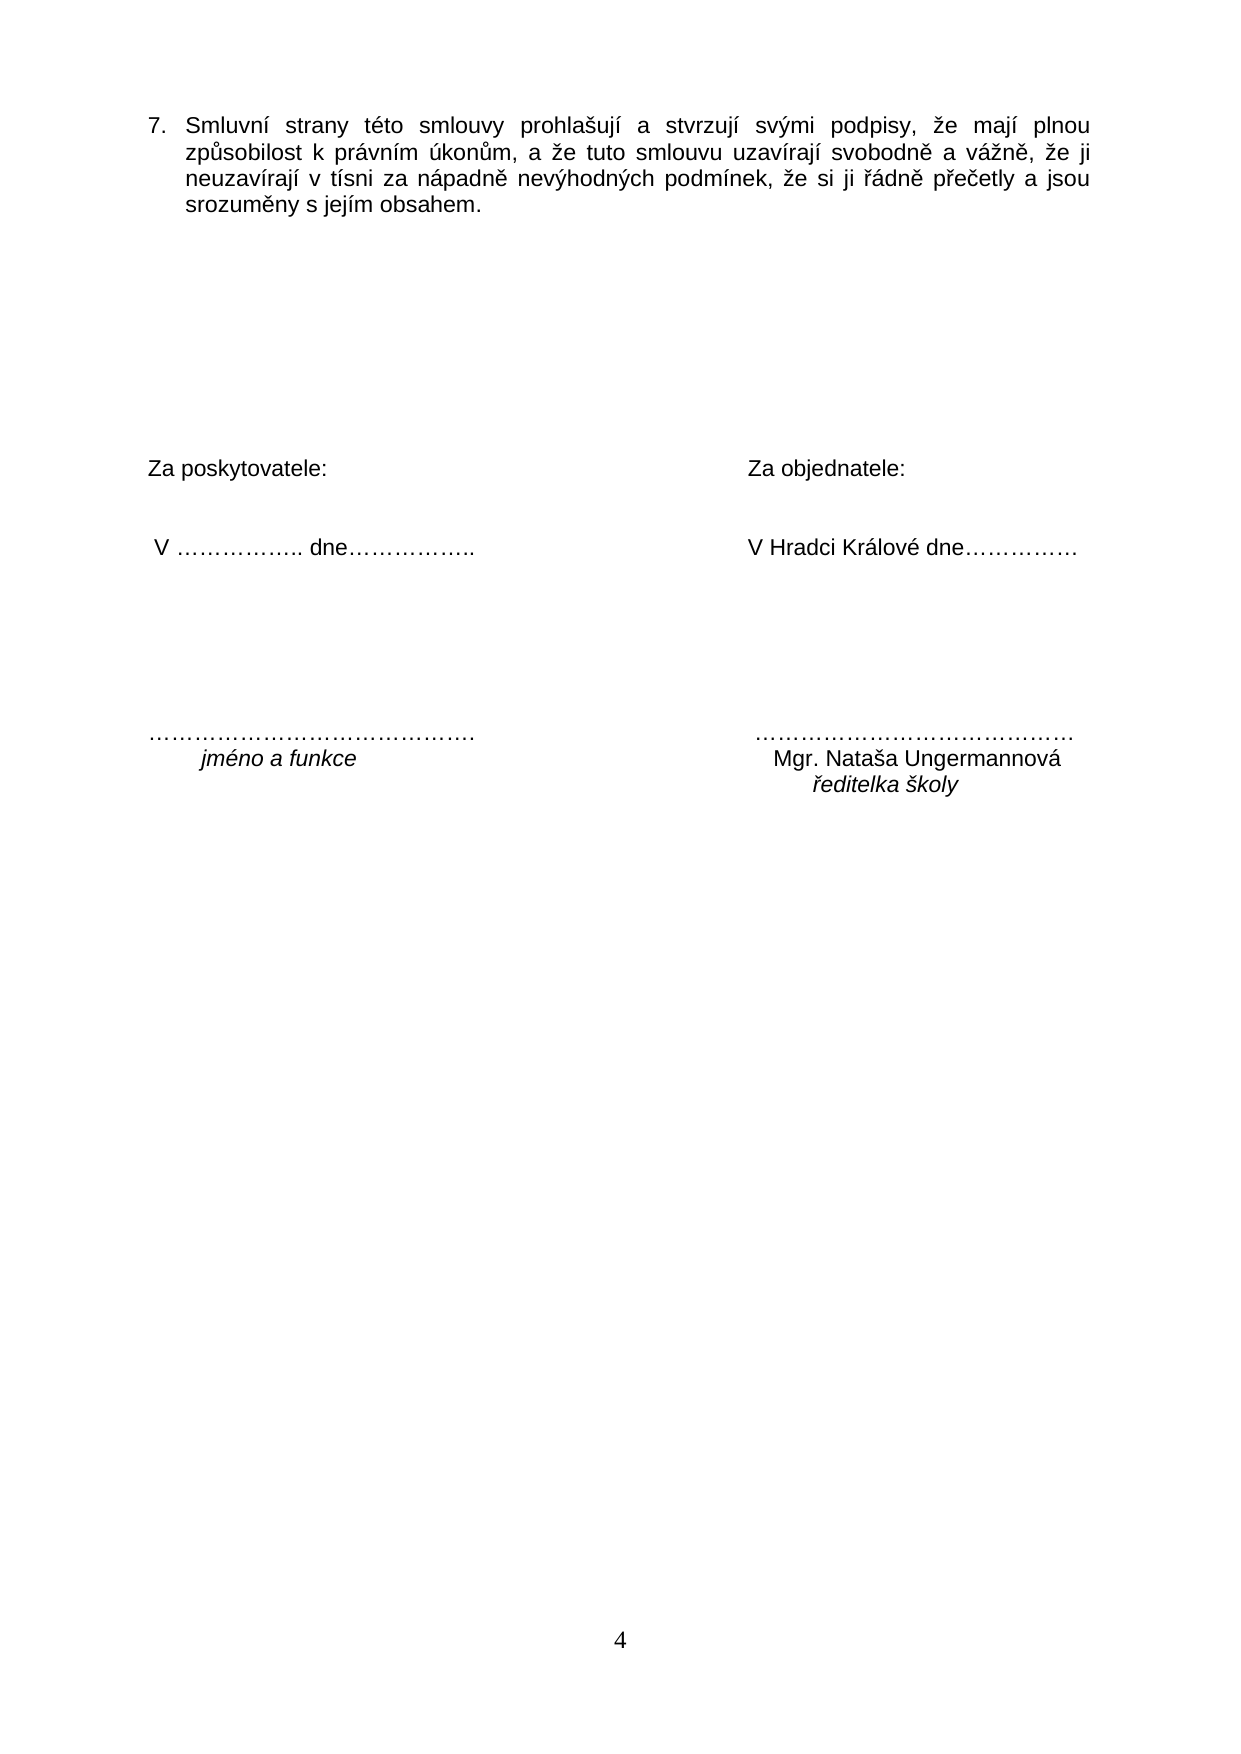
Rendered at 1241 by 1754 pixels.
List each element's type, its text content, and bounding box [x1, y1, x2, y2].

text Za poskytovatele: Za objednatele: [148, 455, 1092, 481]
list Smluvní strany této smlouvy prohlašují a stvrzují svými podpisy, že mají plnou způsobilost k právním úkonům, a že tuto smlouvu uzavírají svobodně a vážně, že ji neuzavírají v tísni za nápadně nevýhodných podmínek, že si ji řádně přečetly a jsou srozuměny s jejím obsahem. [148, 112, 1092, 218]
text jméno a funkce Mgr. Nataša Ungermannová [148, 745, 1092, 771]
text ……………………………………. …………………………………… [148, 718, 1092, 745]
text ředitelka školy [148, 771, 1092, 798]
text V …………….. dne…………….. V Hradci Králové dne…………… [148, 534, 1092, 560]
